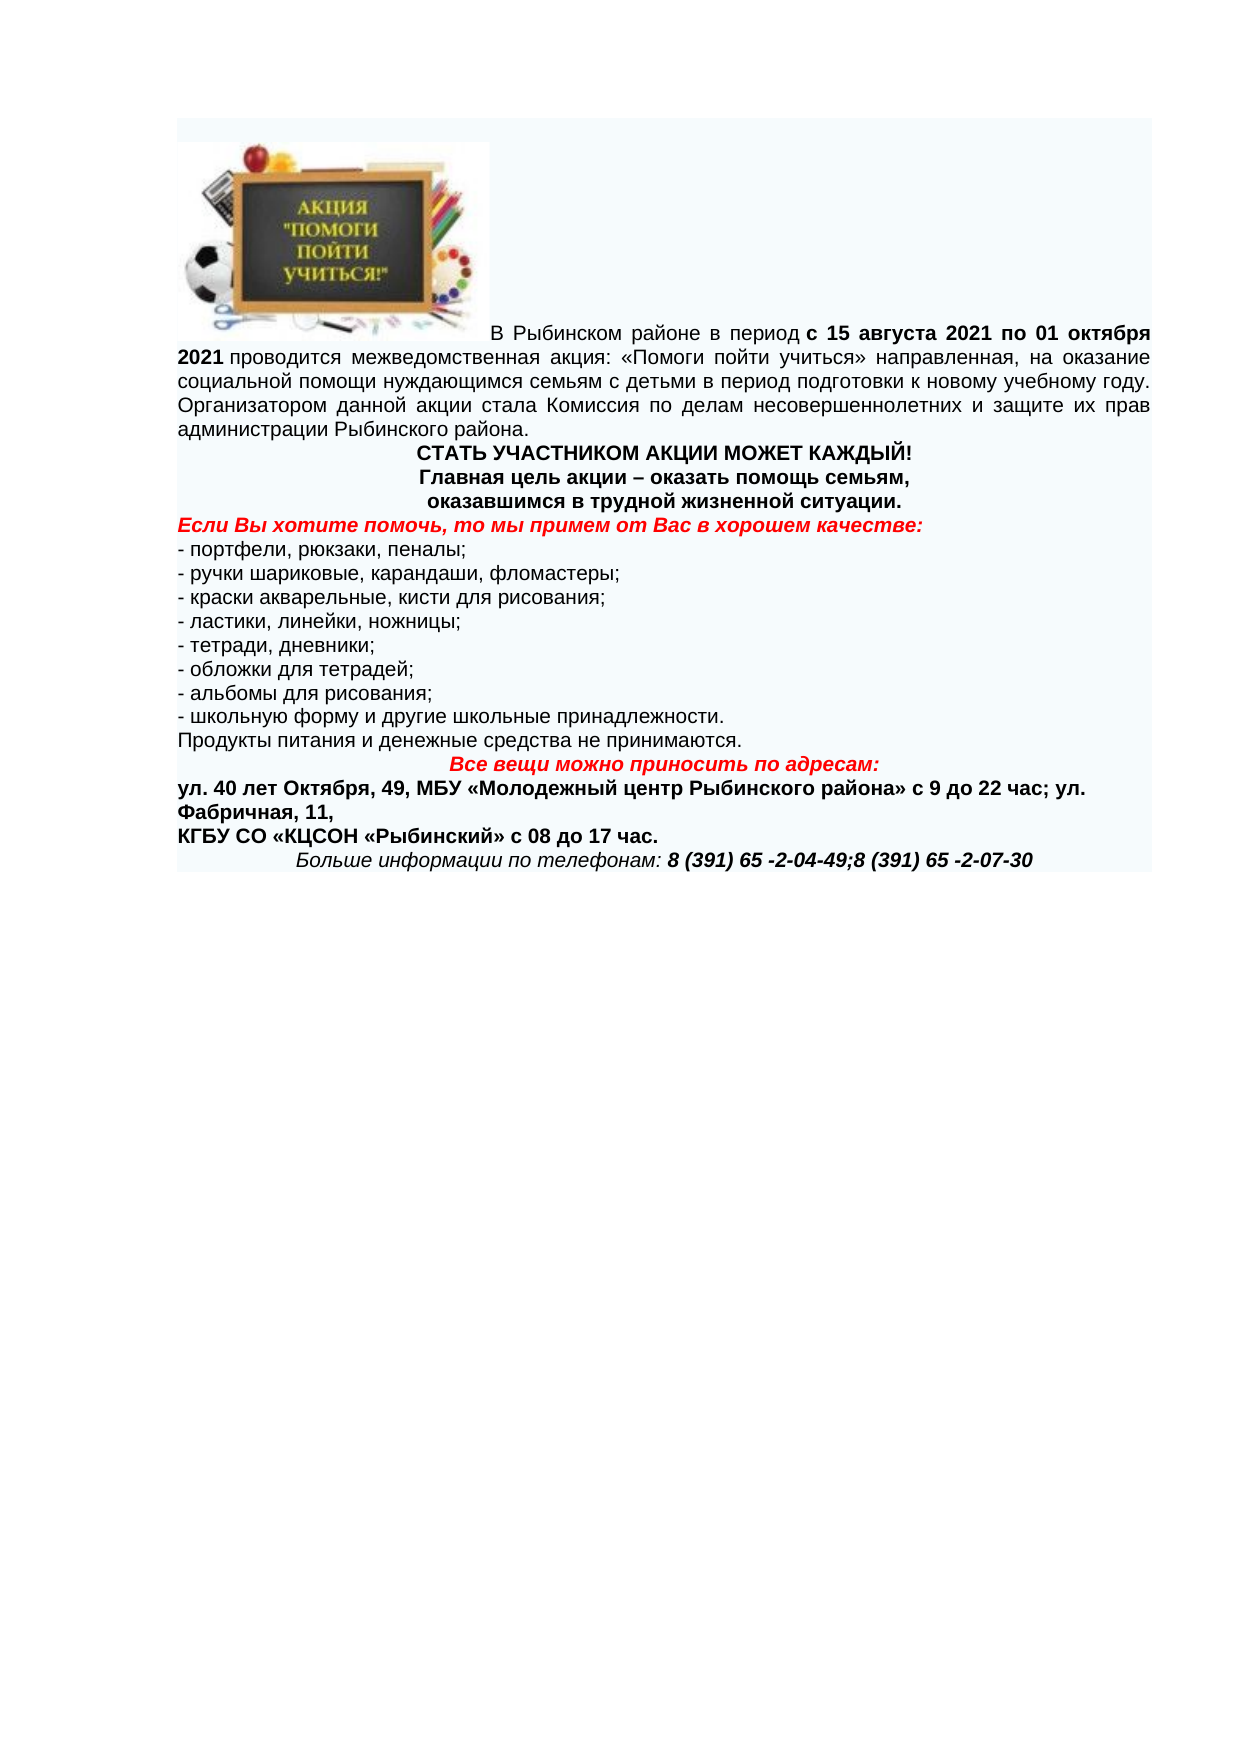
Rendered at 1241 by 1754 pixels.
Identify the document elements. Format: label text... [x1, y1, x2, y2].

picture [177, 142, 490, 341]
text - альбомы для рисования; [177, 680, 1152, 704]
text - обложки для тетрадей; [177, 656, 1152, 680]
text - краски акварельные, кисти для рисования; [177, 584, 1152, 608]
text - школьную форму и другие школьные принадлежности. [177, 704, 1152, 728]
text В Рыбинском районе в период с 15 августа 2021 по 01 октября 2021 проводится межведомственная акция: «Помоги пойти учиться» направленная, на оказание социальной помощи нуждающимся семьям с детьми в период подготовки к новому учебному году. Организатором данной акции стала Комиссия по делам несовершеннолетних и защите их прав администрации Рыбинского района. [177, 142, 1152, 441]
text - портфели, рюкзаки, пеналы; [177, 537, 1152, 561]
text - ластики, линейки, ножницы; [177, 608, 1152, 632]
text СТАТЬ УЧАСТНИКОМ АКЦИИ МОЖЕТ КАЖДЫЙ! [177, 441, 1152, 465]
text оказавшимся в трудной жизненной ситуации. [177, 489, 1152, 513]
text КГБУ СО «КЦСОН «Рыбинский» с 08 до 17 час. [177, 824, 1152, 848]
text Если Вы хотите помочь, то мы примем от Вас в хорошем качестве: [177, 513, 1152, 537]
text - ручки шариковые, карандаши, фломастеры; [177, 561, 1152, 584]
text ул. 40 лет Октября, 49, МБУ «Молодежный центр Рыбинского района» с 9 до 22 час; ул. Фабричная, 11, [177, 776, 1152, 824]
text Продукты питания и денежные средства не принимаются. [177, 728, 1152, 752]
text Главная цель акции – оказать помощь семьям, [177, 465, 1152, 489]
text Все вещи можно приносить по адресам: [177, 752, 1152, 776]
text - тетради, дневники; [177, 632, 1152, 656]
text Больше информации по телефонам: 8 (391) 65 -2-04-49;8 (391) 65 -2-07-30 [177, 848, 1152, 872]
